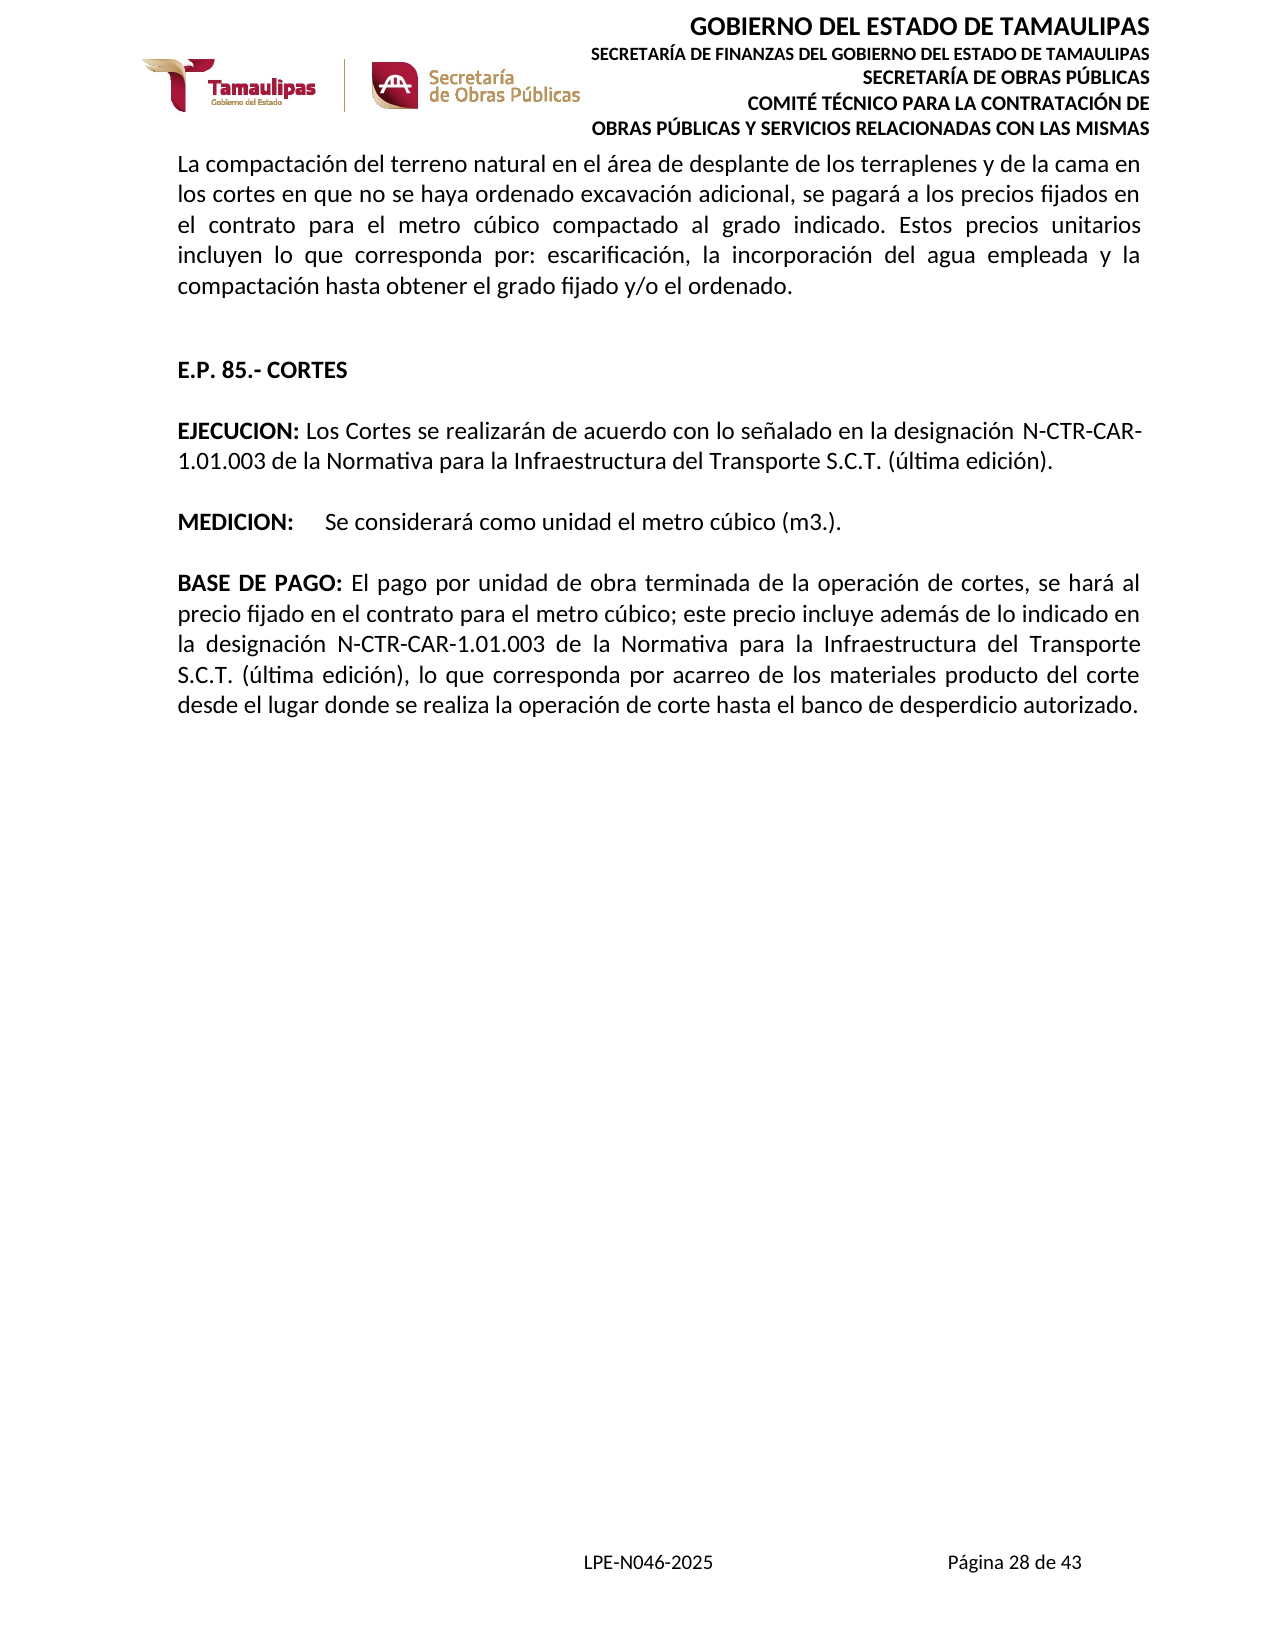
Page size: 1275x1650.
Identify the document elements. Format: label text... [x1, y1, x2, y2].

picture [135, 36, 672, 128]
text E.P. 85.- CORTES [177, 354, 1142, 384]
text MEDICION: Se considerará como unidad el metro cúbico (m3.). [177, 506, 1142, 537]
text EJECUCION: Los Cortes se realizarán de acuerdo con lo señalado en la designación N-CTR-CAR-1.01.003 de la Normativa para la Infraestructura del Transporte S.C.T. (última edición). [177, 415, 1142, 476]
text BASE DE PAGO: El pago por unidad de obra terminada de la operación de cortes, se hará al precio fijado en el contrato para el metro cúbico; este precio incluye además de lo indicado en la designación N-CTR-CAR-1.01.003 de la Normativa para la Infraestructura del Transporte S.C.T. (última edición), lo que corresponda por acarreo de los materiales producto del corte desde el lugar donde se realiza la operación de corte hasta el banco de desperdicio autorizado. [177, 567, 1142, 720]
text La compactación del terreno natural en el área de desplante de los terraplenes y de la cama en los cortes en que no se haya ordenado excavación adicional, se pagará a los precios fijados en el contrato para el metro cúbico compactado al grado indicado. Estos precios unitarios incluyen lo que corresponda por: escarificación, la incorporación del agua empleada y la compactación hasta obtener el grado fijado y/o el ordenado. [177, 148, 1142, 300]
